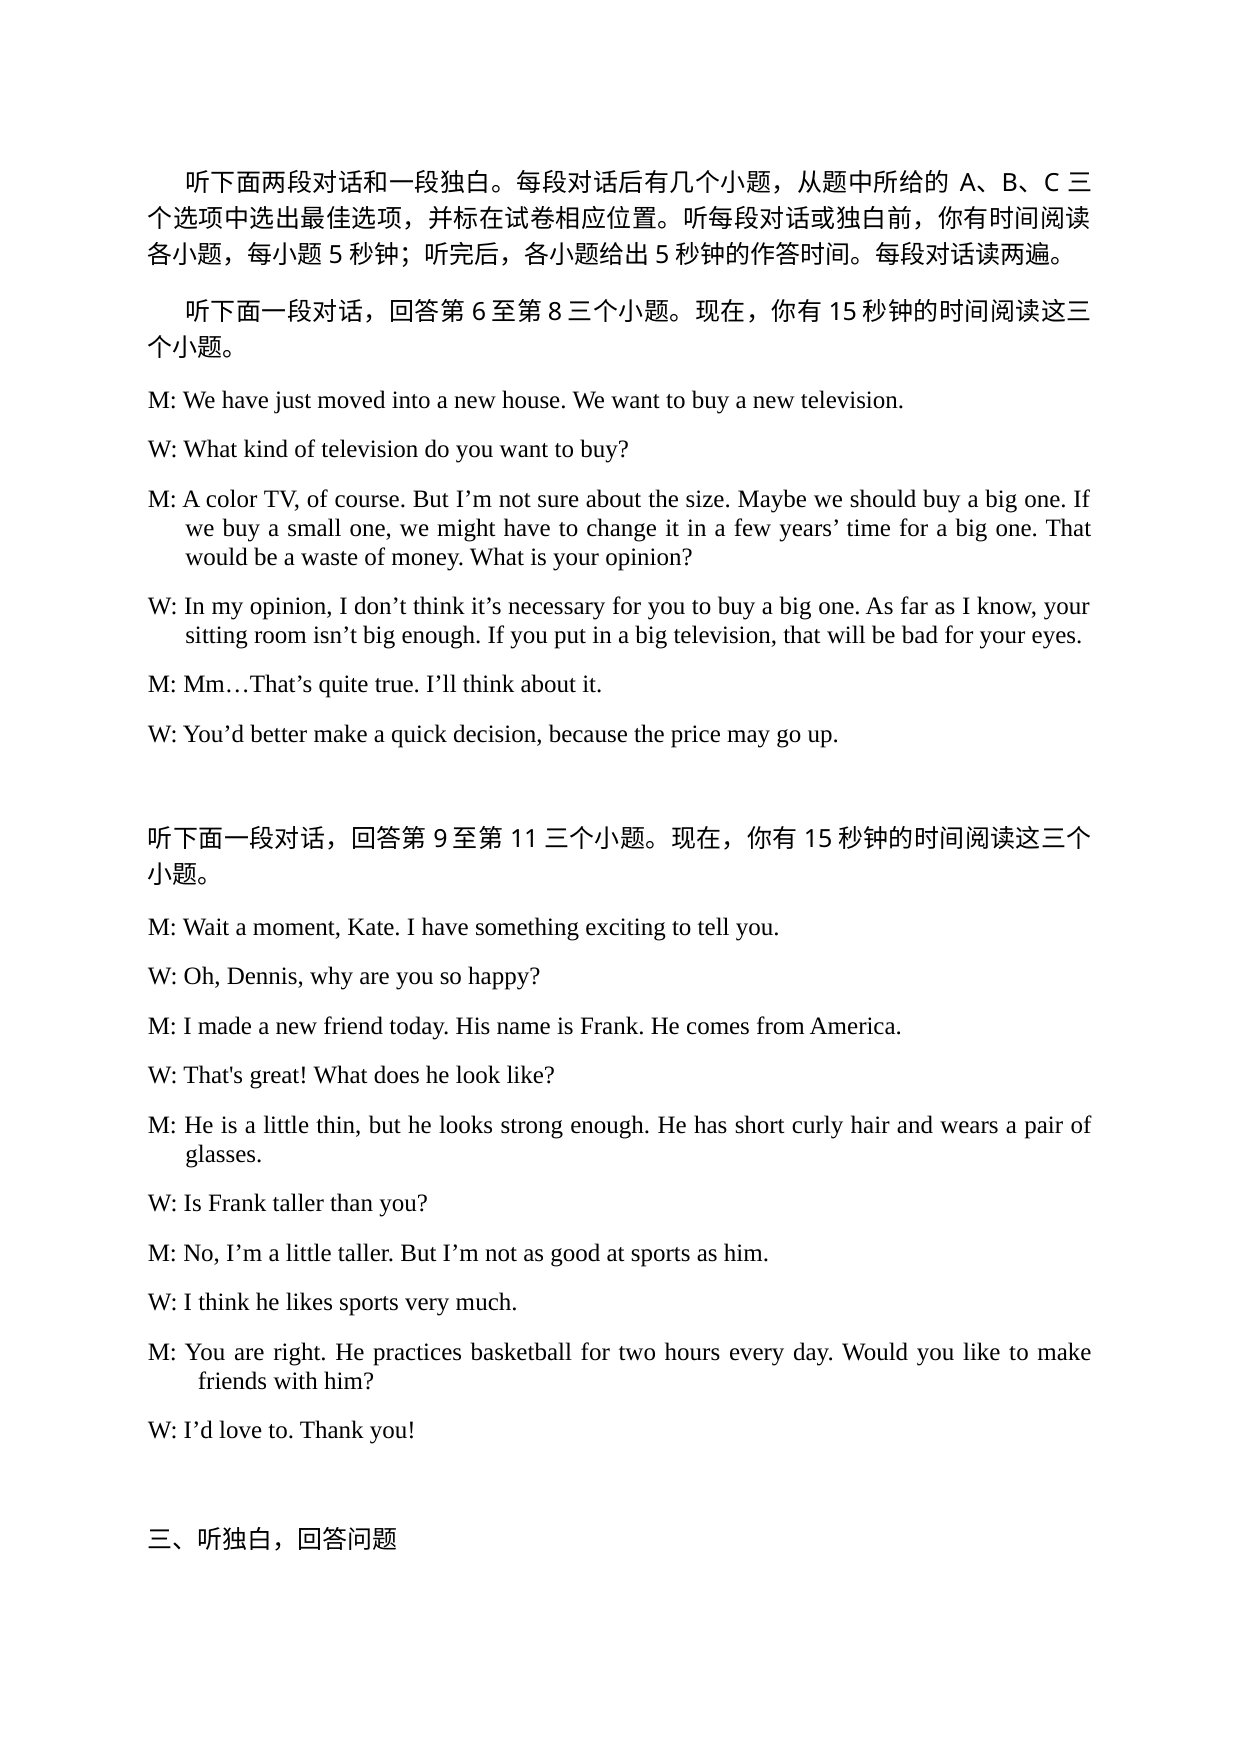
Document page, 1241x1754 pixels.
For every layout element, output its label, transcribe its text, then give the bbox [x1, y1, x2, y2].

text W: I’d love to. Thank you! [148, 1415, 1092, 1444]
text W: That's great! What does he look like? [148, 1060, 1092, 1089]
text W: I think he likes sports very much. [148, 1287, 1092, 1316]
text M: No, I’m a little taller. But I’m not as good at sports as him. [148, 1238, 1092, 1267]
text 听下面两段对话和一段独白。每段对话后有几个小题，从题中所给的 A、B、C 三个选项中选出最佳选项，并标在试卷相应位置。听每段对话或独白前，你有时间阅读各小题，每小题 5 秒钟；听完后，各小题给出 5 秒钟的作答时间。每段对话读两遍。 [148, 162, 1092, 271]
text M: A color TV, of course. But I’m not sure about the size. Maybe we should buy a big one. If we buy a small one, we might have to change it in a few years’ time for a big one. That would be a waste of money. What is your opinion? [148, 484, 1092, 570]
text W: You’d better make a quick decision, because the price may go up. [148, 719, 1092, 748]
text M: Mm…That’s quite true. I’ll think about it. [148, 669, 1092, 698]
text 听下面一段对话，回答第9至第 11三个小题。现在，你有15秒钟的时间阅读这三个小题。 [148, 818, 1092, 891]
text 听下面一段对话，回答第6至第8三个小题。现在，你有15秒钟的时间阅读这三个小题。 [148, 292, 1092, 364]
text M: He is a little thin, but he looks strong enough. He has short curly hair and wears a pair of glasses. [148, 1110, 1092, 1167]
text M: We have just moved into a new house. We want to buy a new television. [148, 385, 1092, 414]
text W: Oh, Dennis, why are you so happy? [148, 961, 1092, 990]
text M: Wait a moment, Kate. I have something exciting to tell you. [148, 912, 1092, 940]
text W: In my opinion, I don’t think it’s necessary for you to buy a big one. As far as I know, your sitting room isn’t big enough. If you put in a big television, that will be bad for your eyes. [148, 591, 1092, 649]
text M: I made a new friend today. His name is Frank. He comes from America. [148, 1011, 1092, 1039]
text 三、听独白，回答问题 [148, 1520, 1092, 1556]
text W: Is Frank taller than you? [148, 1188, 1092, 1217]
text W: What kind of television do you want to buy? [148, 434, 1092, 463]
text M: You are right. He practices basketball for two hours every day. Would you like to make friends with him? [148, 1337, 1092, 1394]
